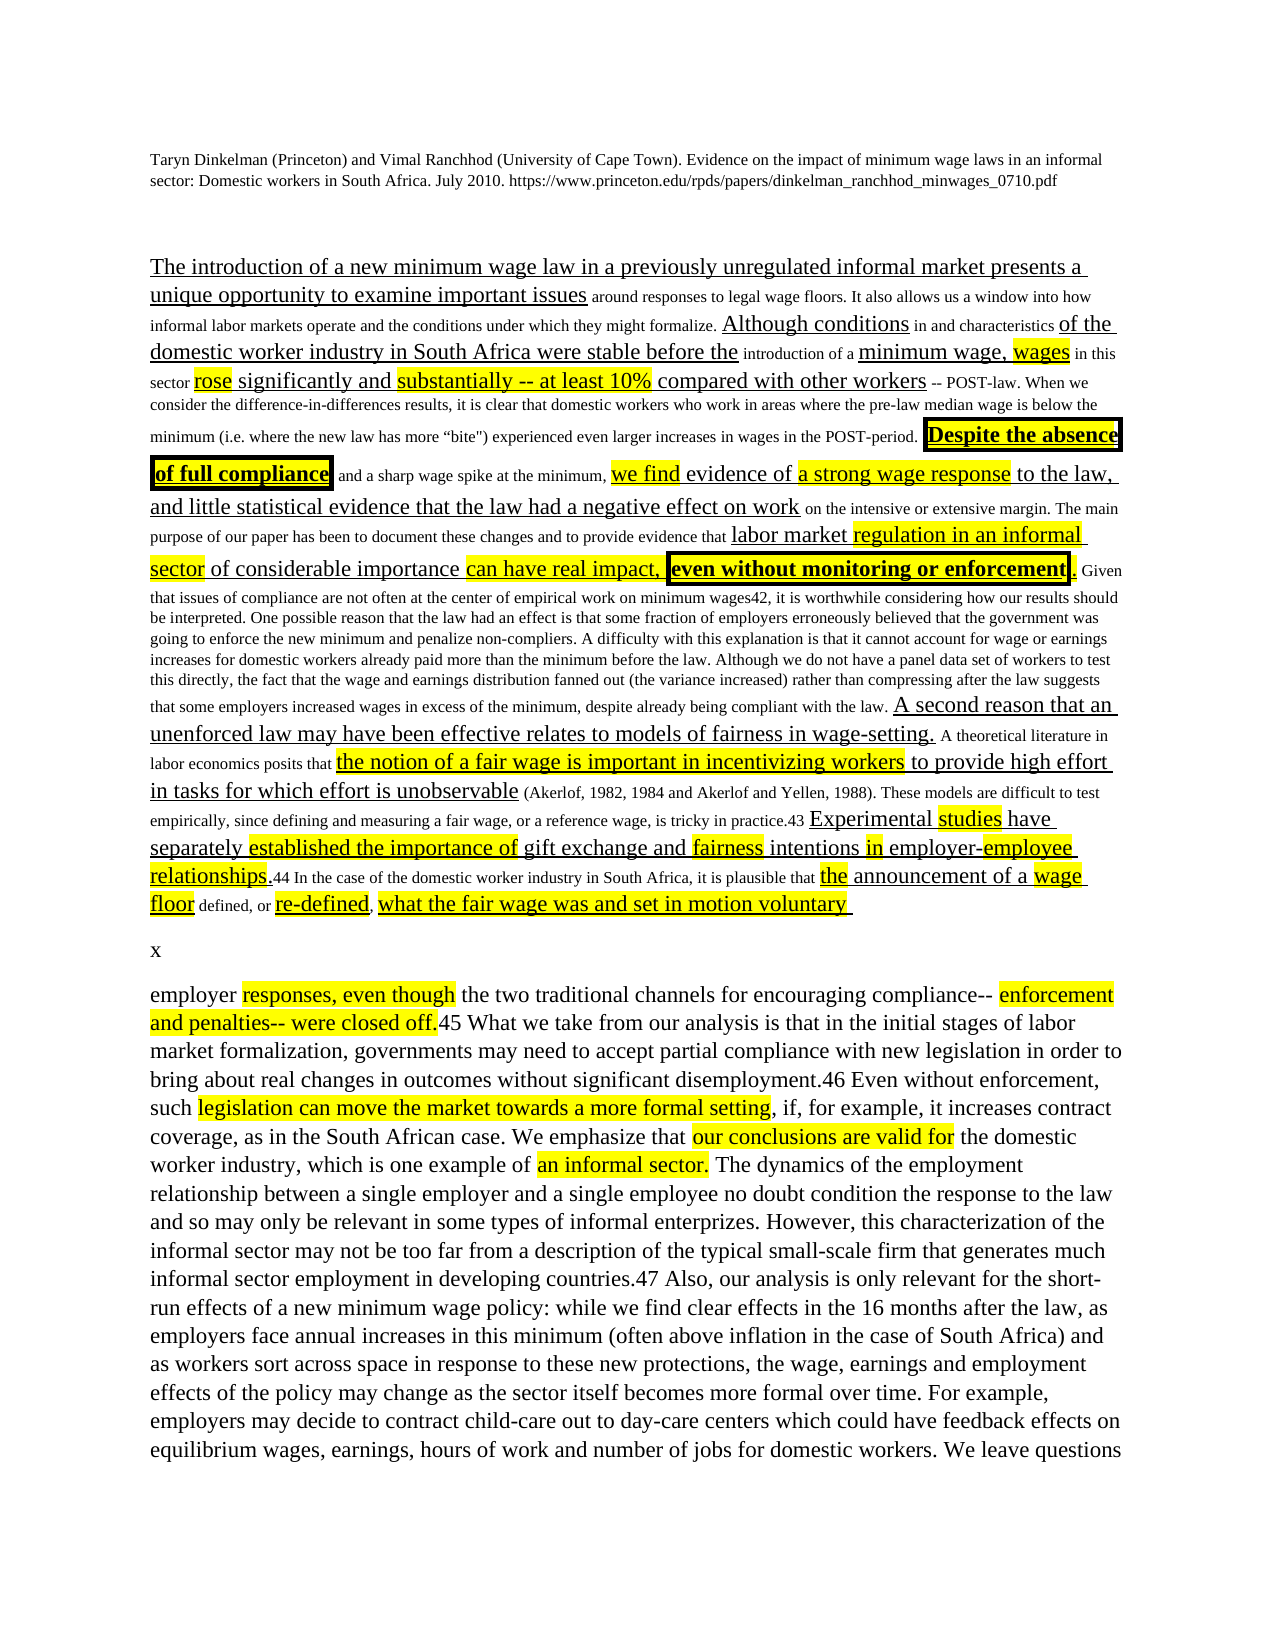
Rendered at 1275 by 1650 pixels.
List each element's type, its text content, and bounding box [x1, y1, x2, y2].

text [150, 981, 1125, 1462]
text The introduction of a new minimum wage law in a previously unregulated informal market presents a unique opportunity to examine important issues around responses to legal wage floors. It also allows us a window into how informal labor markets operate and the conditions under which they might formalize. Although conditions in and characteristics of the domestic worker industry in South Africa were stable before the introduction of a minimum wage, wages in this sector rose significantly and substantially -- at least 10% compared with other workers -- POST-law. When we consider the difference-in-differences results, it is clear that domestic workers who work in areas where the pre-law median wage is below the minimum (i.e. where the new law has more “bite") experienced even larger increases in wages in the POST-period. Despite the absence of full compliance and a sharp wage spike at the minimum, we find evidence of a strong wage response to the law, and little statistical evidence that the law had a negative effect on work on the intensive or extensive margin. The main purpose of our paper has been to document these changes and to provide evidence that labor market regulation in an informal sector of considerable importance can have real impact, even without monitoring or enforcement. Given that issues of compliance are not often at the center of empirical work on minimum wages42, it is worthwhile considering how our results should be interpreted. One possible reason that the law had an effect is that some fraction of employers erroneously believed that the government was going to enforce the new minimum and penalize non-compliers. A difficulty with this explanation is that it cannot account for wage or earnings increases for domestic workers already paid more than the minimum before the law. Although we do not have a panel data set of workers to test this directly, the fact that the wage and earnings distribution fanned out (the variance increased) rather than compressing after the law suggests that some employers increased wages in excess of the minimum, despite already being compliant with the law. A second reason that an unenforced law may have been effective relates to models of fairness in wage-setting. A theoretical literature in labor economics posits that the notion of a fair wage is important in incentivizing workers to provide high effort in tasks for which effort is unobservable (Akerlof, 1982, 1984 and Akerlof and Yellen, 1988). These models are difficult to test empirically, since defining and measuring a fair wage, or a reference wage, is tricky in practice.43 Experimental studies have separately established the importance of gift exchange and fairness intentions in employer-employee relationships.44 In the case of the domestic worker industry in South Africa, it is plausible that the announcement of a wage floor defined, or re-defined, what the fair wage was and set in motion voluntary [150, 253, 1125, 917]
text Taryn Dinkelman (Princeton) and Vimal Ranchhod (University of Cape Town). Evidence on the impact of minimum wage laws in an informal sector: Domestic workers in South Africa. July 2010. https://www.princeton.edu/rpds/papers/dinkelman_ranchhod_minwages_0710.pdf [150, 150, 1125, 190]
text x [150, 936, 1125, 962]
